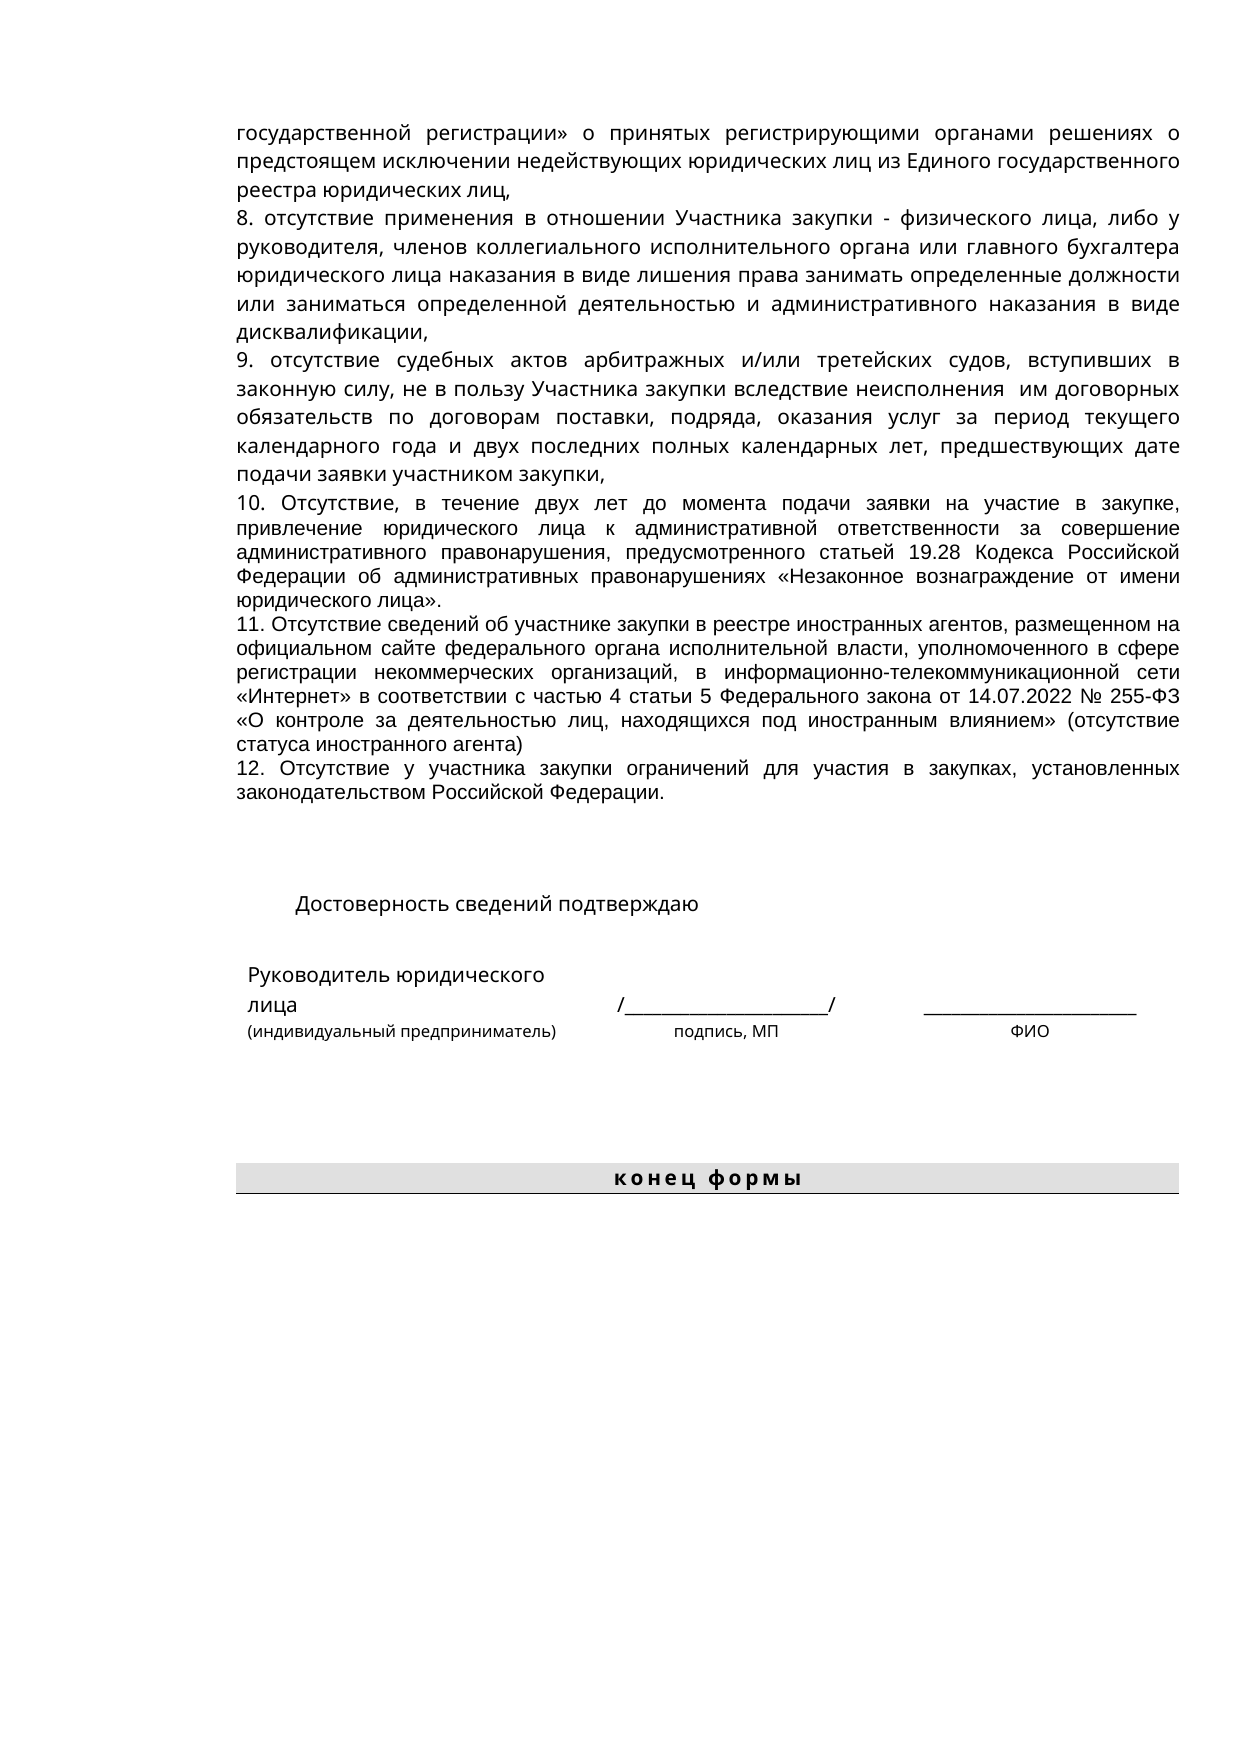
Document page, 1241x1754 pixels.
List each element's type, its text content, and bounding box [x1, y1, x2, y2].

table_header _______________________ [879, 960, 1181, 1019]
text 8. отсутствие применения в отношении Участника закупки - физического лица, либо у руководителя, членов коллегиального исполнительного органа или главного бухгалтера юридического лица наказания в виде лишения права занимать определенные должности или заниматься определенной деятельностью и административного наказания в виде дисквалификации, [236, 203, 1181, 346]
text конец формы [236, 1163, 1179, 1193]
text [236, 118, 1181, 203]
text Достоверность сведений подтверждаю [236, 889, 1181, 917]
table_cell подпись, МП [574, 1020, 879, 1044]
table_header Руководитель юридического лица [236, 960, 574, 1019]
text 10. Отсутствие, в течение двух лет до момента подачи заявки на участие в закупке, привлечение юридического лица к административной ответственности за совершение административного правонарушения, предусмотренного статьей 19.28 Кодекса Российской Федерации об административных правонарушениях «Незаконное вознаграждение от имени юридического лица». [236, 488, 1181, 612]
table_cell (индивидуальный предприниматель) [236, 1020, 574, 1044]
table_header /______________________/ [574, 960, 879, 1019]
text 12. Отсутствие у участника закупки ограничений для участия в закупках, установленных законодательством Российской Федерации. [236, 756, 1181, 804]
table_cell ФИО [879, 1020, 1181, 1044]
text 11. Отсутствие сведений об участнике закупки в реестре иностранных агентов, размещенном на официальном сайте федерального органа исполнительной власти, уполномоченного в сфере регистрации некоммерческих организаций, в информационно-телекоммуникационной сети «Интернет» в соответствии с частью 4 статьи 5 Федерального закона от 14.07.2022 № 255-ФЗ «О контроле за деятельностью лиц, находящихся под иностранным влиянием» (отсутствие статуса иностранного агента) [236, 612, 1181, 756]
text 9. отсутствие судебных актов арбитражных и/или третейских судов, вступивших в законную силу, не в пользу Участника закупки вследствие неисполнения им договорных обязательств по договорам поставки, подряда, оказания услуг за период текущего календарного года и двух последних полных календарных лет, предшествующих дате подачи заявки участником закупки, [236, 346, 1181, 488]
